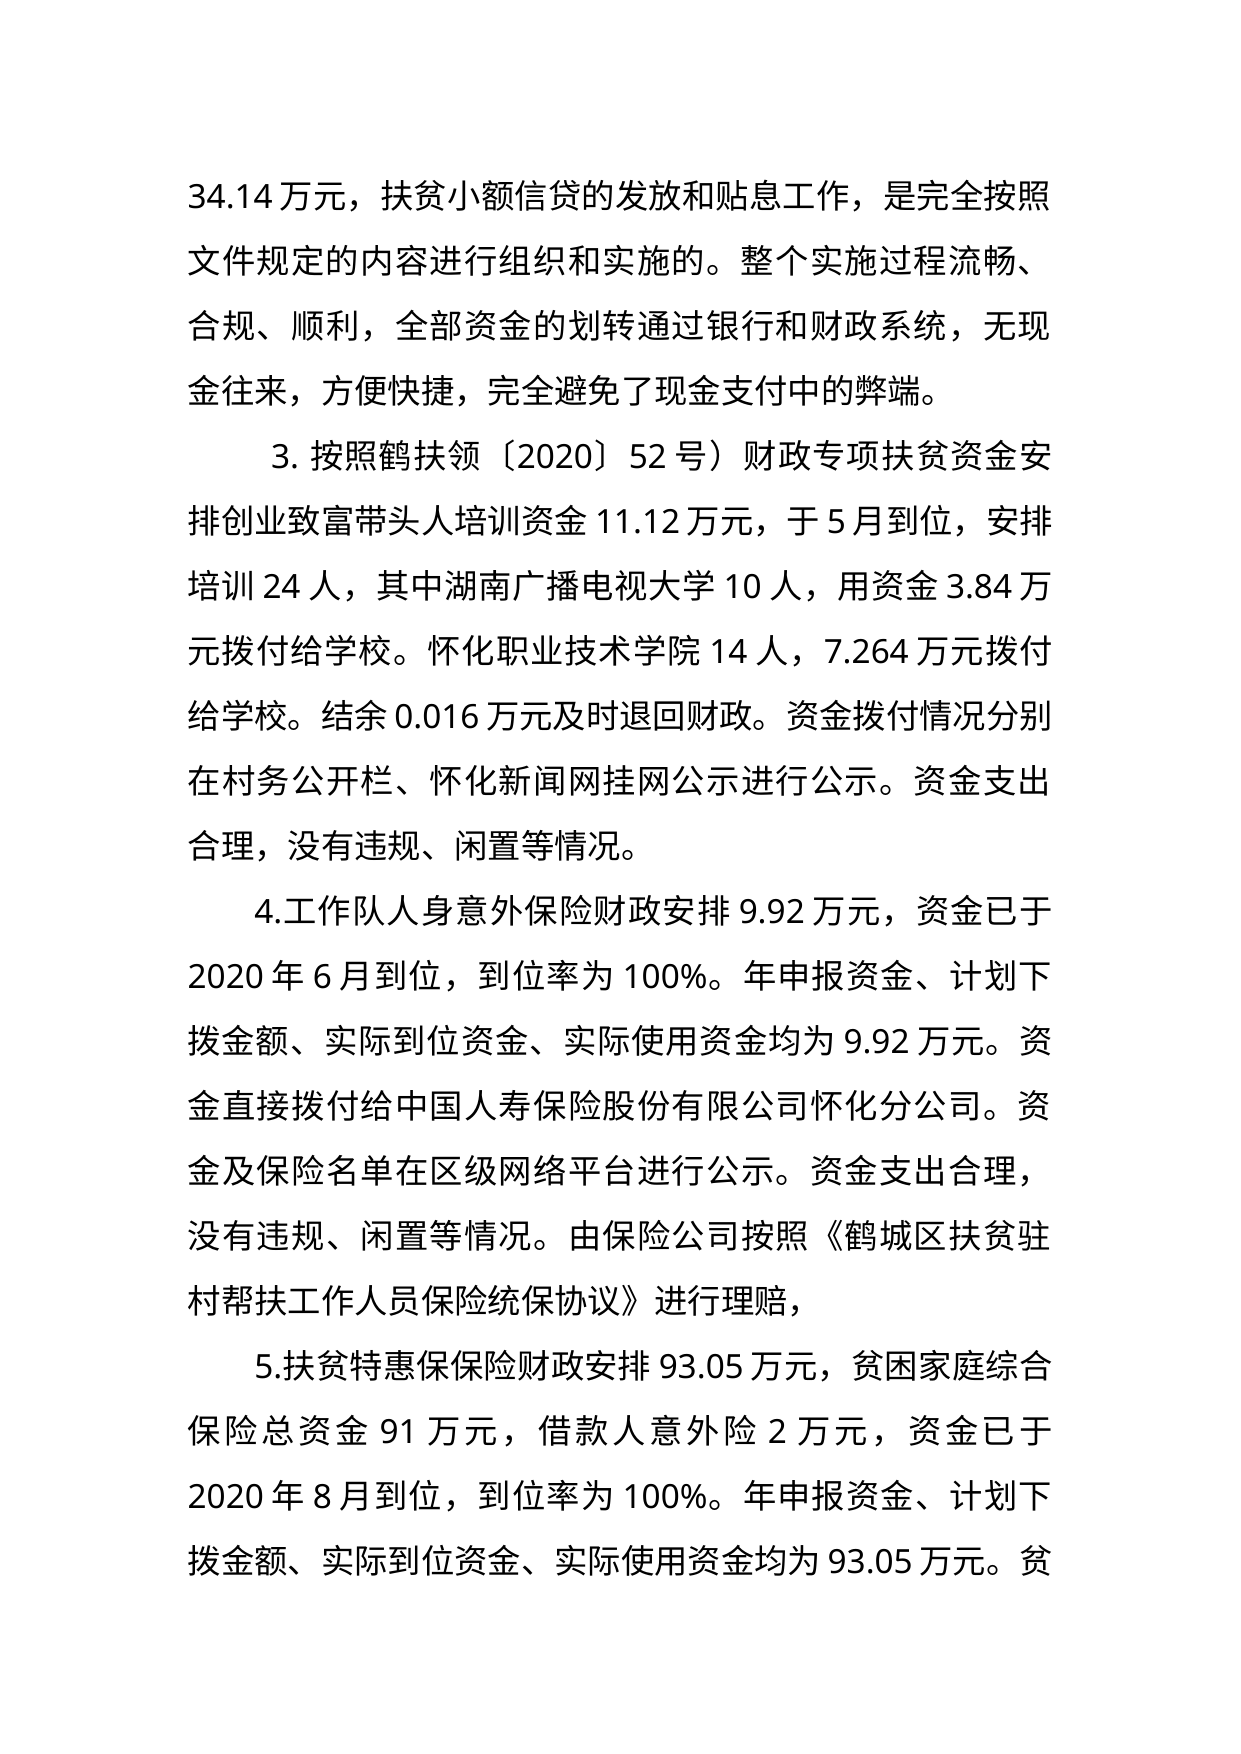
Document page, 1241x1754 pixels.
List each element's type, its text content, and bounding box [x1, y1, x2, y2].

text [187, 162, 1053, 422]
text 4.工作队人身意外保险财政安排9.92万元，资金已于2020年6月到位，到位率为100%。年申报资金、计划下拨金额、实际到位资金、实际使用资金均为9.92万元。资金直接拨付给中国人寿保险股份有限公司怀化分公司。资金及保险名单在区级网络平台进行公示。资金支出合理，没有违规、闲置等情况。由保险公司按照《鹤城区扶贫驻村帮扶工作人员保险统保协议》进行理赔， [187, 877, 1053, 1332]
text 3. 按照鹤扶领〔2020〕52号）财政专项扶贫资金安排创业致富带头人培训资金11.12万元，于5月到位，安排培训24人，其中湖南广播电视大学10人，用资金3.84万元拨付给学校。怀化职业技术学院14人，7.264万元拨付给学校。结余0.016万元及时退回财政。资金拨付情况分别在村务公开栏、怀化新闻网挂网公示进行公示。资金支出合理，没有违规、闲置等情况。 [187, 422, 1053, 877]
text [187, 1332, 1053, 1592]
